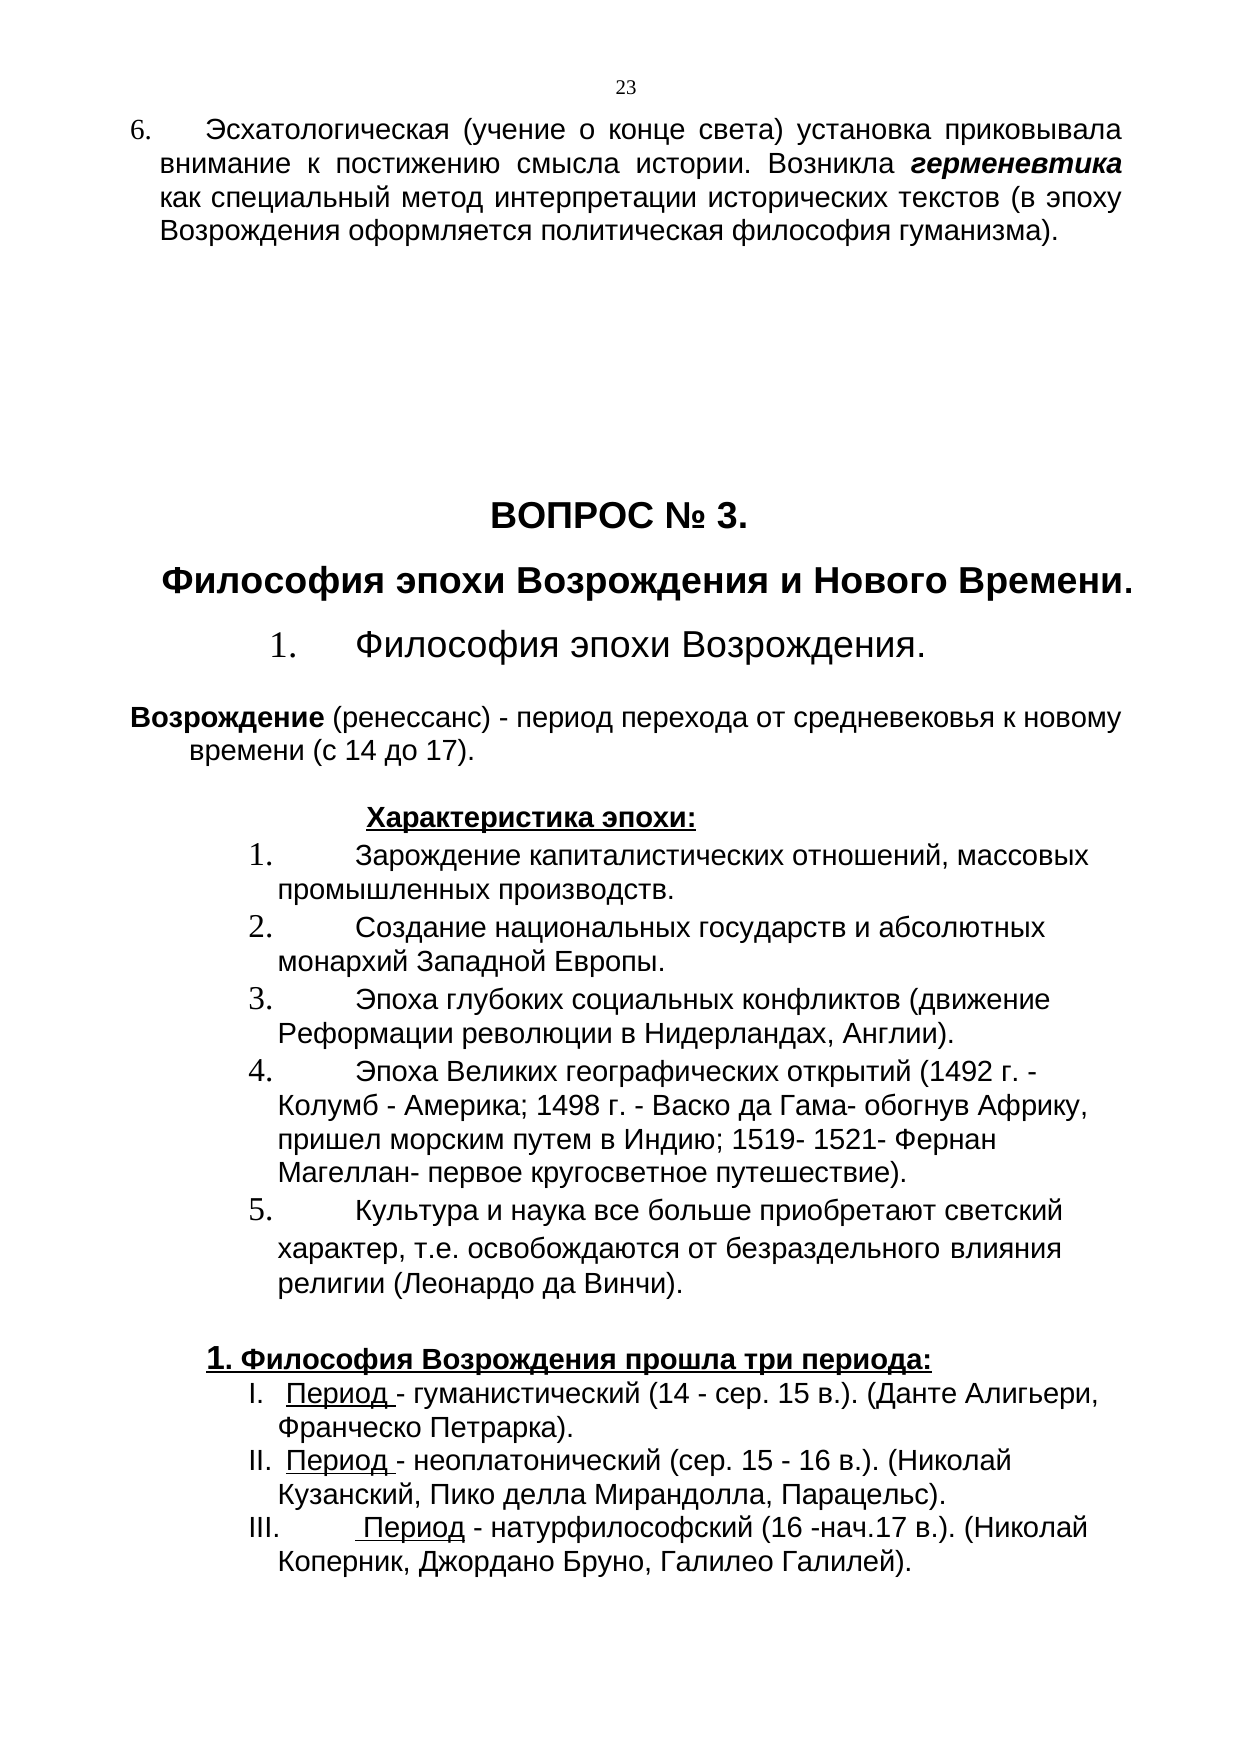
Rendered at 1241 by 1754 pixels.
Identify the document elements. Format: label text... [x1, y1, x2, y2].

list Период - гуманистический (14 - сер. 15 в.). (Данте Алигьери, Франческо Петрарка). [248, 1376, 1122, 1443]
text Характеристика эпохи: [189, 800, 1122, 834]
text 1. Философия Возрождения прошла три периода: [130, 1338, 1122, 1376]
list Культура и наука все больше приобретают светский характер, т.е. освобождаются от безраздельного влияния религии (Леонардо да Винчи). [248, 1189, 1122, 1299]
text Возрождение (ренессанс) - период перехода от средневековья к новому времени (с 14 до 17). [130, 699, 1122, 767]
list Период - натурфилософский (16 -нач.17 в.). (Николай Коперник, Джордано Бруно, Галилео Галилей). [248, 1510, 1122, 1577]
list Эпоха Великих географических открытий (1492 г. - Колумб - Америка; 1498 г. - Васко да Гама- обогнув Африку, пришел морским путем в Индию; 1519- 1521- Фернан Магеллан- первое кругосветное путешествие). [248, 1049, 1122, 1189]
list Эпоха глубоких социальных конфликтов (движение Реформации революции в Нидерландах, Англии). [248, 978, 1122, 1049]
text ВОПРОС № 3. [130, 494, 1122, 537]
list Создание национальных государств и абсолютных монархий Западной Европы. [248, 906, 1122, 978]
list Эсхатологическая (учение о конце света) установка приковывала внимание к постижению смысла истории. Возникла герменевтика как специальный метод интерпретации исторических текстов (в эпоху Возрождения оформляется политическая философия гуманизма). [130, 112, 1122, 247]
text Философия эпохи Возрождения и Нового Времени. [130, 558, 1134, 601]
list Философия эпохи Возрождения. [269, 623, 1122, 666]
list Зарождение капиталистических отношений, массовых промышленных производств. [248, 834, 1122, 906]
list Период - неоплатонический (сер. 15 - 16 в.). (Николай Кузанский, Пико делла Мирандолла, Парацельс). [248, 1443, 1122, 1510]
